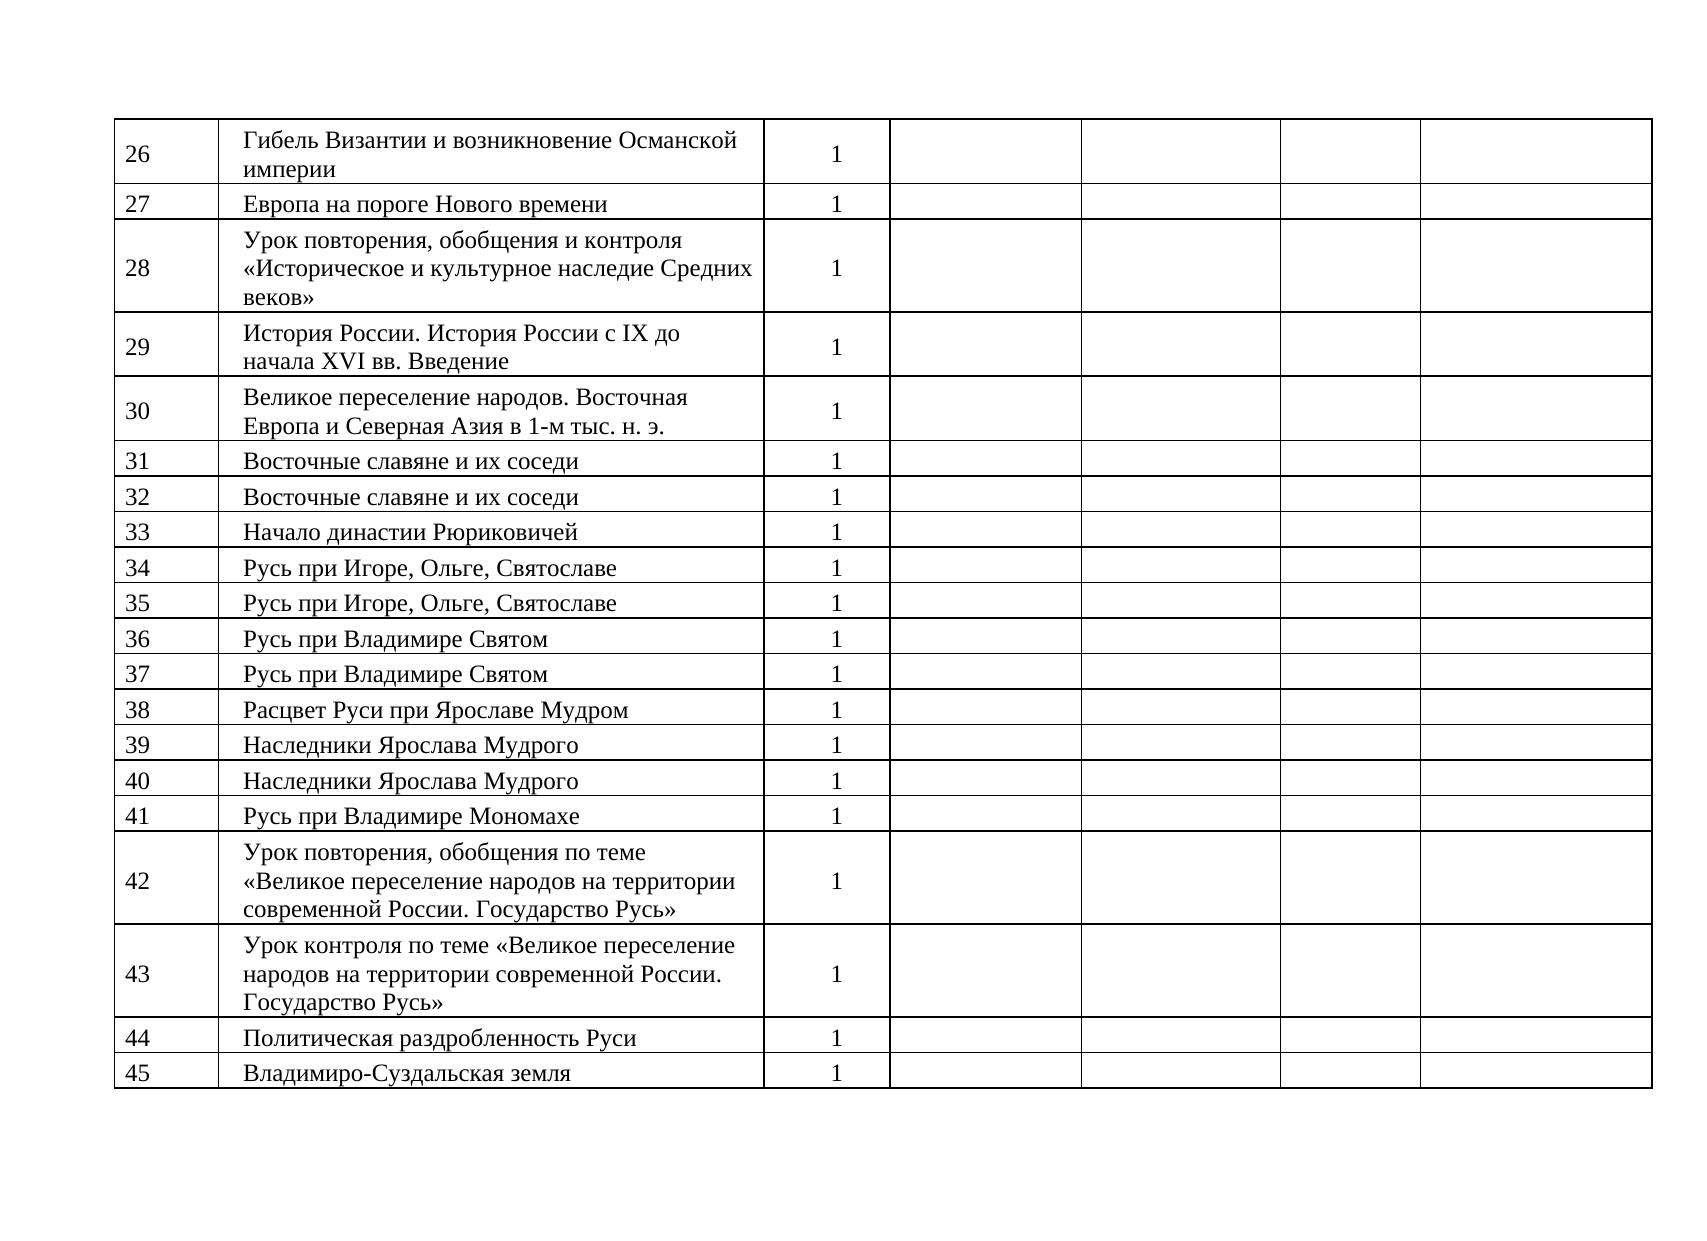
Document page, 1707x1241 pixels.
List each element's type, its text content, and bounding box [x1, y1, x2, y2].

table_cell [1082, 654, 1280, 688]
table_cell 35 [115, 583, 218, 617]
table_cell [1281, 548, 1420, 582]
table_cell 1 [765, 313, 889, 375]
table_cell 1 [765, 725, 889, 759]
table_cell 36 [115, 619, 218, 653]
table_cell [891, 313, 1081, 375]
table_cell [1281, 313, 1420, 375]
table_cell [891, 725, 1081, 759]
table_cell [1082, 796, 1280, 830]
table_cell 37 [115, 654, 218, 688]
table_cell [891, 925, 1081, 1016]
table_cell [1281, 690, 1420, 724]
table_cell 38 [115, 690, 218, 724]
table_cell [891, 548, 1081, 582]
table_cell [1281, 832, 1420, 923]
table_cell [891, 654, 1081, 688]
table_cell [1421, 832, 1651, 923]
table_cell [1281, 441, 1420, 475]
table_cell 1 [765, 832, 889, 923]
table_cell 42 [115, 832, 218, 923]
table_cell [1421, 441, 1651, 475]
table_cell [1421, 654, 1651, 688]
table_cell [891, 1053, 1081, 1087]
table_cell [1421, 1053, 1651, 1087]
table_cell [891, 120, 1081, 182]
table_cell [1421, 725, 1651, 759]
table_cell [1281, 654, 1420, 688]
table_cell 30 [115, 377, 218, 439]
table_cell [1421, 377, 1651, 439]
table_cell [1421, 583, 1651, 617]
table_cell [1421, 313, 1651, 375]
table_cell [1421, 120, 1651, 182]
table_cell 29 [115, 313, 218, 375]
table_cell [1421, 925, 1651, 1016]
table_cell [1281, 220, 1420, 311]
table_cell Политическая раздробленность Руси [219, 1018, 763, 1052]
table_cell [891, 377, 1081, 439]
table_cell [891, 512, 1081, 546]
table_cell 31 [115, 441, 218, 475]
table_cell [891, 761, 1081, 795]
table_cell 1 [765, 761, 889, 795]
table_cell 1 [765, 477, 889, 511]
table_cell Великое переселение народов. Восточная Европа и Северная Азия в 1-м тыс. н. э. [219, 377, 763, 439]
table_cell [1421, 619, 1651, 653]
table_cell Восточные славяне и их соседи [219, 441, 763, 475]
table_cell [891, 1018, 1081, 1052]
table_cell [1421, 1018, 1651, 1052]
table_cell [891, 477, 1081, 511]
table_cell [1082, 761, 1280, 795]
table_cell [1281, 477, 1420, 511]
table_cell Расцвет Руси при Ярославе Мудром [219, 690, 763, 724]
table_cell 34 [115, 548, 218, 582]
table_cell Восточные славяне и их соседи [219, 477, 763, 511]
table_cell 1 [765, 512, 889, 546]
table_cell 1 [765, 184, 889, 218]
table_cell 1 [765, 690, 889, 724]
table_cell [1421, 220, 1651, 311]
table_cell [1281, 619, 1420, 653]
table_cell Русь при Владимире Святом [219, 654, 763, 688]
table_cell Наследники Ярослава Мудрого [219, 725, 763, 759]
table_cell 33 [115, 512, 218, 546]
table_cell [1281, 1053, 1420, 1087]
table_cell 1 [765, 1018, 889, 1052]
table_cell 27 [115, 184, 218, 218]
table_cell 1 [765, 796, 889, 830]
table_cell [219, 1053, 763, 1087]
table_cell 1 [765, 220, 889, 311]
table_cell [891, 832, 1081, 923]
table_cell История России. История России с IX до начала XVI вв. Введение [219, 313, 763, 375]
table_cell 1 [765, 925, 889, 1016]
table_cell [1082, 512, 1280, 546]
table_cell 1 [765, 619, 889, 653]
table_cell [1082, 477, 1280, 511]
table_cell [1082, 377, 1280, 439]
table_cell [1082, 925, 1280, 1016]
table_cell [891, 796, 1081, 830]
table_cell 45 [115, 1053, 218, 1087]
table_cell Русь при Владимире Мономахе [219, 796, 763, 830]
table_cell [1082, 441, 1280, 475]
table_cell [1082, 619, 1280, 653]
table_cell [891, 690, 1081, 724]
table_cell [1421, 184, 1651, 218]
table_cell [1281, 725, 1420, 759]
table_cell [1281, 377, 1420, 439]
table_cell [891, 184, 1081, 218]
table_cell [1082, 220, 1280, 311]
table_cell 32 [115, 477, 218, 511]
table_cell [1082, 313, 1280, 375]
table_cell 26 [115, 120, 218, 182]
table_cell Урок повторения, обобщения и контроля «Историческое и культурное наследие Средних веков» [219, 220, 763, 311]
table_cell [1082, 184, 1280, 218]
table_cell [1281, 120, 1420, 182]
table_cell 43 [115, 925, 218, 1016]
table_cell [891, 441, 1081, 475]
table_cell 40 [115, 761, 218, 795]
table_cell Гибель Византии и возникновение Османской империи [219, 120, 763, 182]
table_cell [1421, 796, 1651, 830]
table_cell 1 [765, 377, 889, 439]
table_cell Наследники Ярослава Мудрого [219, 761, 763, 795]
table_cell Европа на пороге Нового времени [219, 184, 763, 218]
table_cell [1421, 477, 1651, 511]
table_cell [891, 583, 1081, 617]
table_cell [1082, 725, 1280, 759]
table_cell [1281, 583, 1420, 617]
table_cell [1281, 512, 1420, 546]
table_cell 1 [765, 120, 889, 182]
table_cell Русь при Владимире Святом [219, 619, 763, 653]
table_cell [1421, 690, 1651, 724]
table_cell 39 [115, 725, 218, 759]
table_cell [1082, 548, 1280, 582]
table_cell [1281, 184, 1420, 218]
table_cell Начало династии Рюриковичей [219, 512, 763, 546]
table_cell [1281, 1018, 1420, 1052]
table_cell [1082, 1053, 1280, 1087]
table_cell 1 [765, 548, 889, 582]
table_cell [1421, 548, 1651, 582]
table_cell Урок повторения, обобщения по теме «Великое переселение народов на территории современной России. Государство Русь» [219, 832, 763, 923]
table_cell Русь при Игоре, Ольге, Святославе [219, 548, 763, 582]
table_cell Урок контроля по теме «Великое переселение народов на территории современной России. Государство Русь» [219, 925, 763, 1016]
table_cell Русь при Игоре, Ольге, Святославе [219, 583, 763, 617]
table_cell [1082, 1018, 1280, 1052]
table_cell [1082, 120, 1280, 182]
table_cell 41 [115, 796, 218, 830]
table_cell [1281, 925, 1420, 1016]
table_cell 1 [765, 583, 889, 617]
table_cell 1 [765, 654, 889, 688]
table_cell [891, 220, 1081, 311]
table_cell [1082, 690, 1280, 724]
table_cell [1082, 832, 1280, 923]
table_cell [1421, 512, 1651, 546]
table_cell [891, 619, 1081, 653]
table_cell 1 [765, 1053, 889, 1087]
table_cell [1082, 583, 1280, 617]
table_cell [1281, 761, 1420, 795]
table_cell 44 [115, 1018, 218, 1052]
table_cell [1421, 761, 1651, 795]
table_cell 1 [765, 441, 889, 475]
table_cell 28 [115, 220, 218, 311]
table_cell [1281, 796, 1420, 830]
